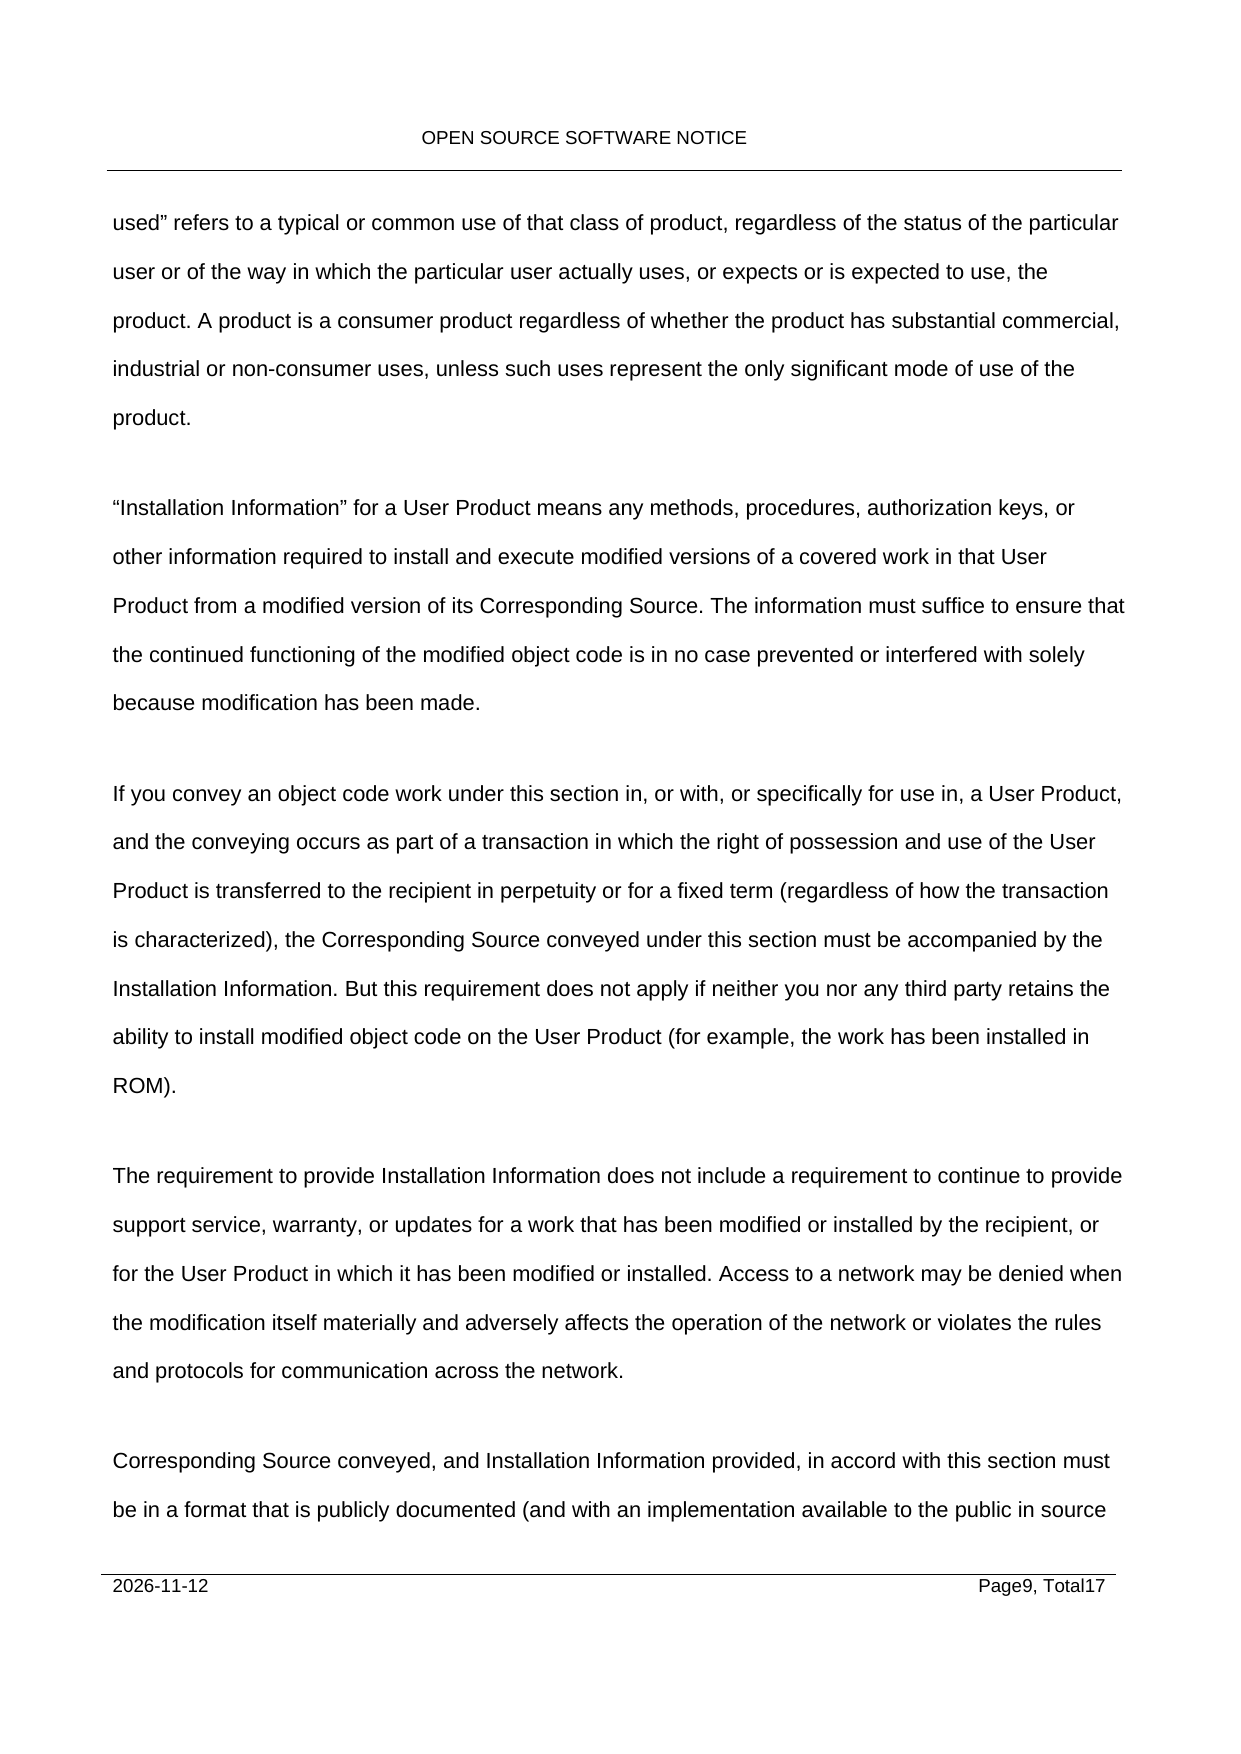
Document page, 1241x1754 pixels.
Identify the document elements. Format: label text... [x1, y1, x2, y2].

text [112, 206, 1128, 434]
text The requirement to provide Installation Information does not include a requirement to continue to provide support service, warranty, or updates for a work that has been modified or installed by the recipient, or for the User Product in which it has been modified or installed. Access to a network may be denied when the modification itself materially and adversely affects the operation of the network or violates the rules and protocols for communication across the network. [112, 1159, 1128, 1387]
text If you convey an object code work under this section in, or with, or specifically for use in, a User Product, and the conveying occurs as part of a transaction in which the right of possession and use of the User Product is transferred to the recipient in perpetuity or for a fixed term (regardless of how the transaction is characterized), the Corresponding Source conveyed under this section must be accompanied by the Installation Information. But this requirement does not apply if neither you nor any third party retains the ability to install modified object code on the User Product (for example, the work has been installed in ROM). [112, 777, 1128, 1102]
text “Installation Information” for a User Product means any methods, procedures, authorization keys, or other information required to install and execute modified versions of a covered work in that User Product from a modified version of its Corresponding Source. The information must suffice to ensure that the continued functioning of the modified object code is in no case prevented or interfered with solely because modification has been made. [112, 492, 1128, 719]
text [112, 1445, 1128, 1526]
